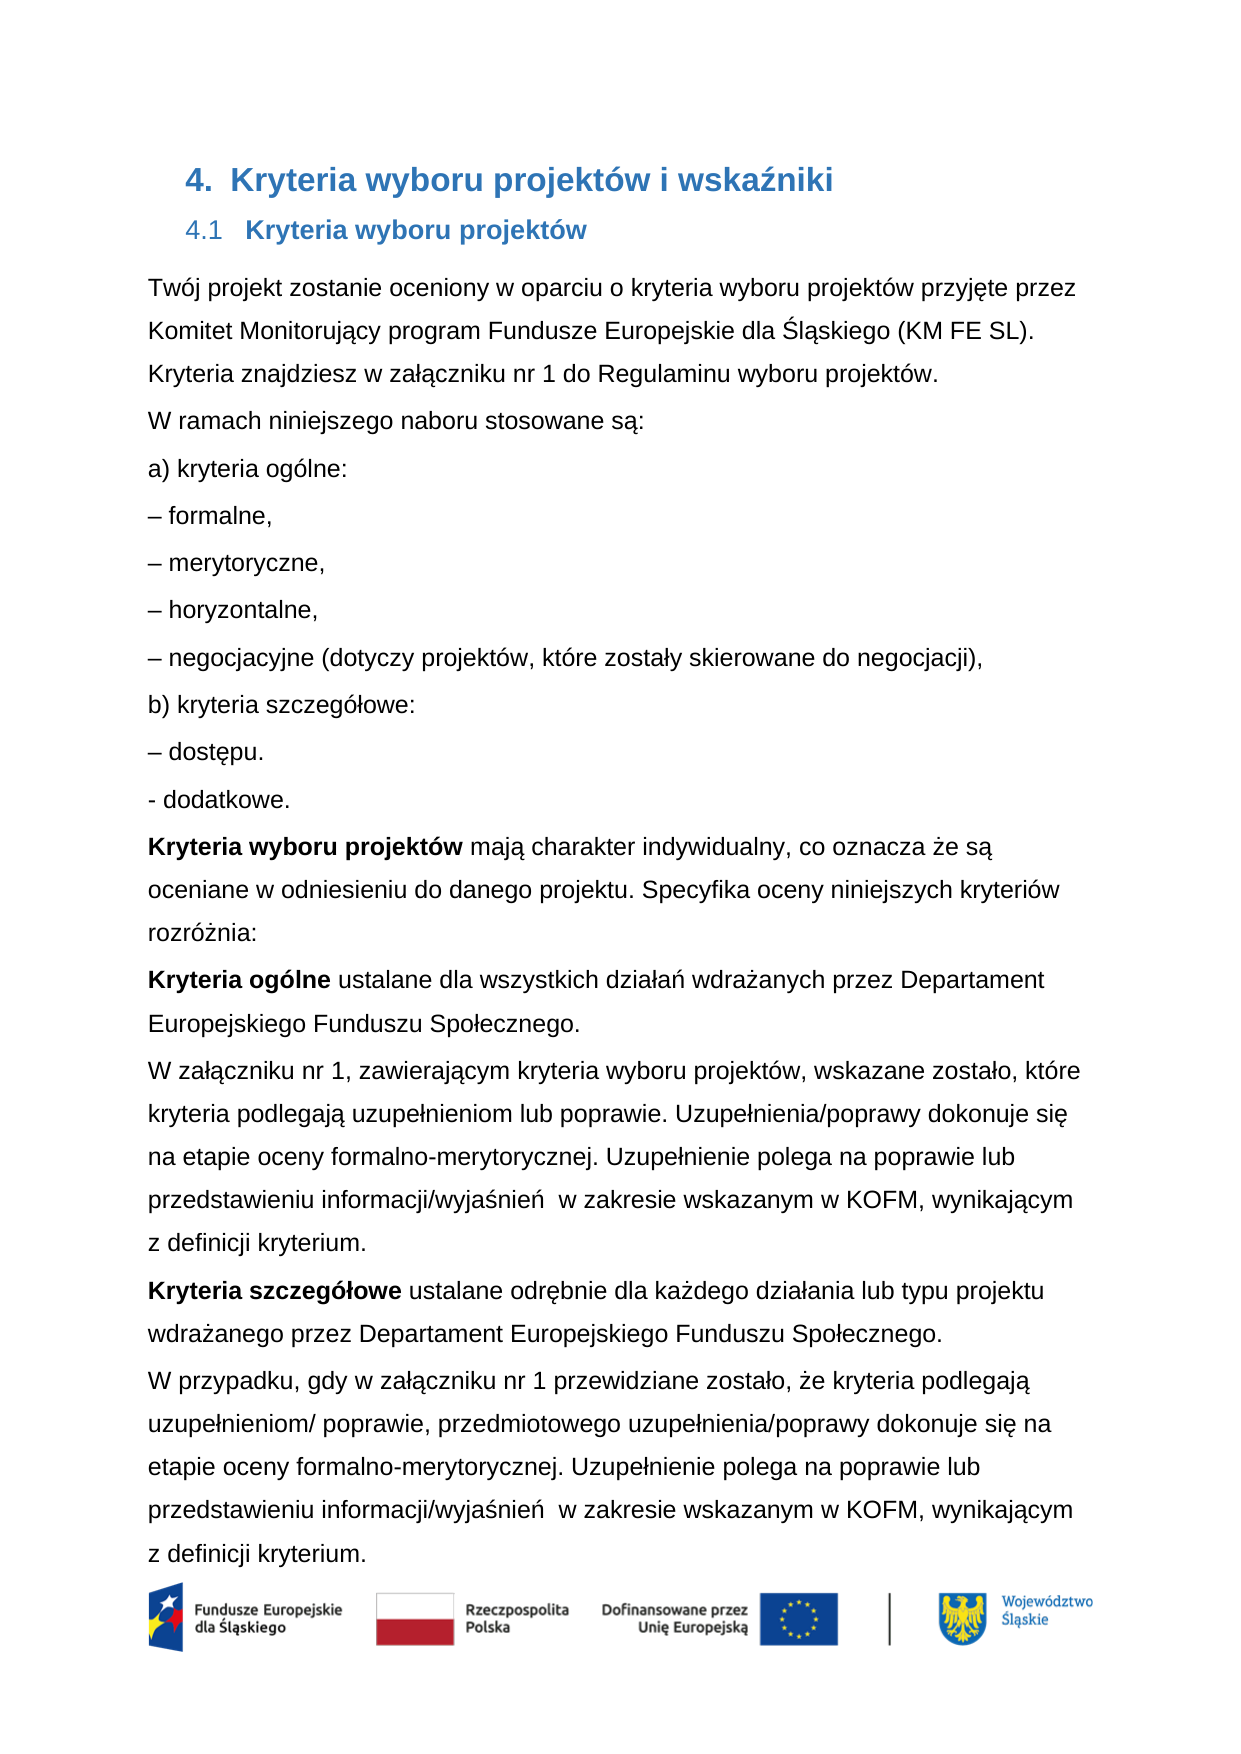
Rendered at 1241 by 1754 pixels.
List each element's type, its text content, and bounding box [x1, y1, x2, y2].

text Twój projekt zostanie oceniony w oparciu o kryteria wyboru projektów przyjęte przez Komitet Monitorujący program Fundusze Europejskie dla Śląskiego (KM FE SL). Kryteria znajdziesz w załączniku nr 1 do Regulaminu wyboru projektów. [148, 273, 1093, 388]
subtitle Kryteria wyboru projektów [185, 214, 1093, 245]
text – merytoryczne, [148, 548, 1093, 577]
picture [148, 1582, 1093, 1652]
text W przypadku, gdy w załączniku nr 1 przewidziane zostało, że kryteria podlegają uzupełnieniom/ poprawie, przedmiotowego uzupełnienia/poprawy dokonuje się na etapie oceny formalno-merytorycznej. Uzupełnienie polega na poprawie lub przedstawieniu informacji/wyjaśnień w zakresie wskazanym w KOFM, wynikającym z definicji kryterium. [148, 1366, 1093, 1567]
text Kryteria wyboru projektów mają charakter indywidualny, co oznacza że są oceniane w odniesieniu do danego projektu. Specyfika oceny niniejszych kryteriów rozróżnia: [148, 832, 1093, 947]
subtitle Kryteria wyboru projektów i wskaźniki [185, 160, 1093, 198]
text a) kryteria ogólne: [148, 454, 1093, 482]
text Kryteria ogólne ustalane dla wszystkich działań wdrażanych przez Departament Europejskiego Funduszu Społecznego. [148, 966, 1093, 1037]
text – formalne, [148, 501, 1093, 530]
text W ramach niniejszego naboru stosowane są: [148, 406, 1093, 435]
text Kryteria szczegółowe ustalane odrębnie dla każdego działania lub typu projektu wdrażanego przez Departament Europejskiego Funduszu Społecznego. [148, 1276, 1093, 1348]
text – negocjacyjne (dotyczy projektów, które zostały skierowane do negocjacji), [148, 643, 1093, 672]
text – dostępu. [148, 737, 1093, 766]
text b) kryteria szczegółowe: [148, 690, 1093, 719]
text - dodatkowe. [148, 785, 1093, 813]
text – horyzontalne, [148, 596, 1093, 624]
text W załączniku nr 1, zawierającym kryteria wyboru projektów, wskazane zostało, które kryteria podlegają uzupełnieniom lub poprawie. Uzupełnienia/poprawy dokonuje się na etapie oceny formalno-merytorycznej. Uzupełnienie polega na poprawie lub przedstawieniu informacji/wyjaśnień w zakresie wskazanym w KOFM, wynikającym z definicji kryterium. [148, 1056, 1093, 1257]
